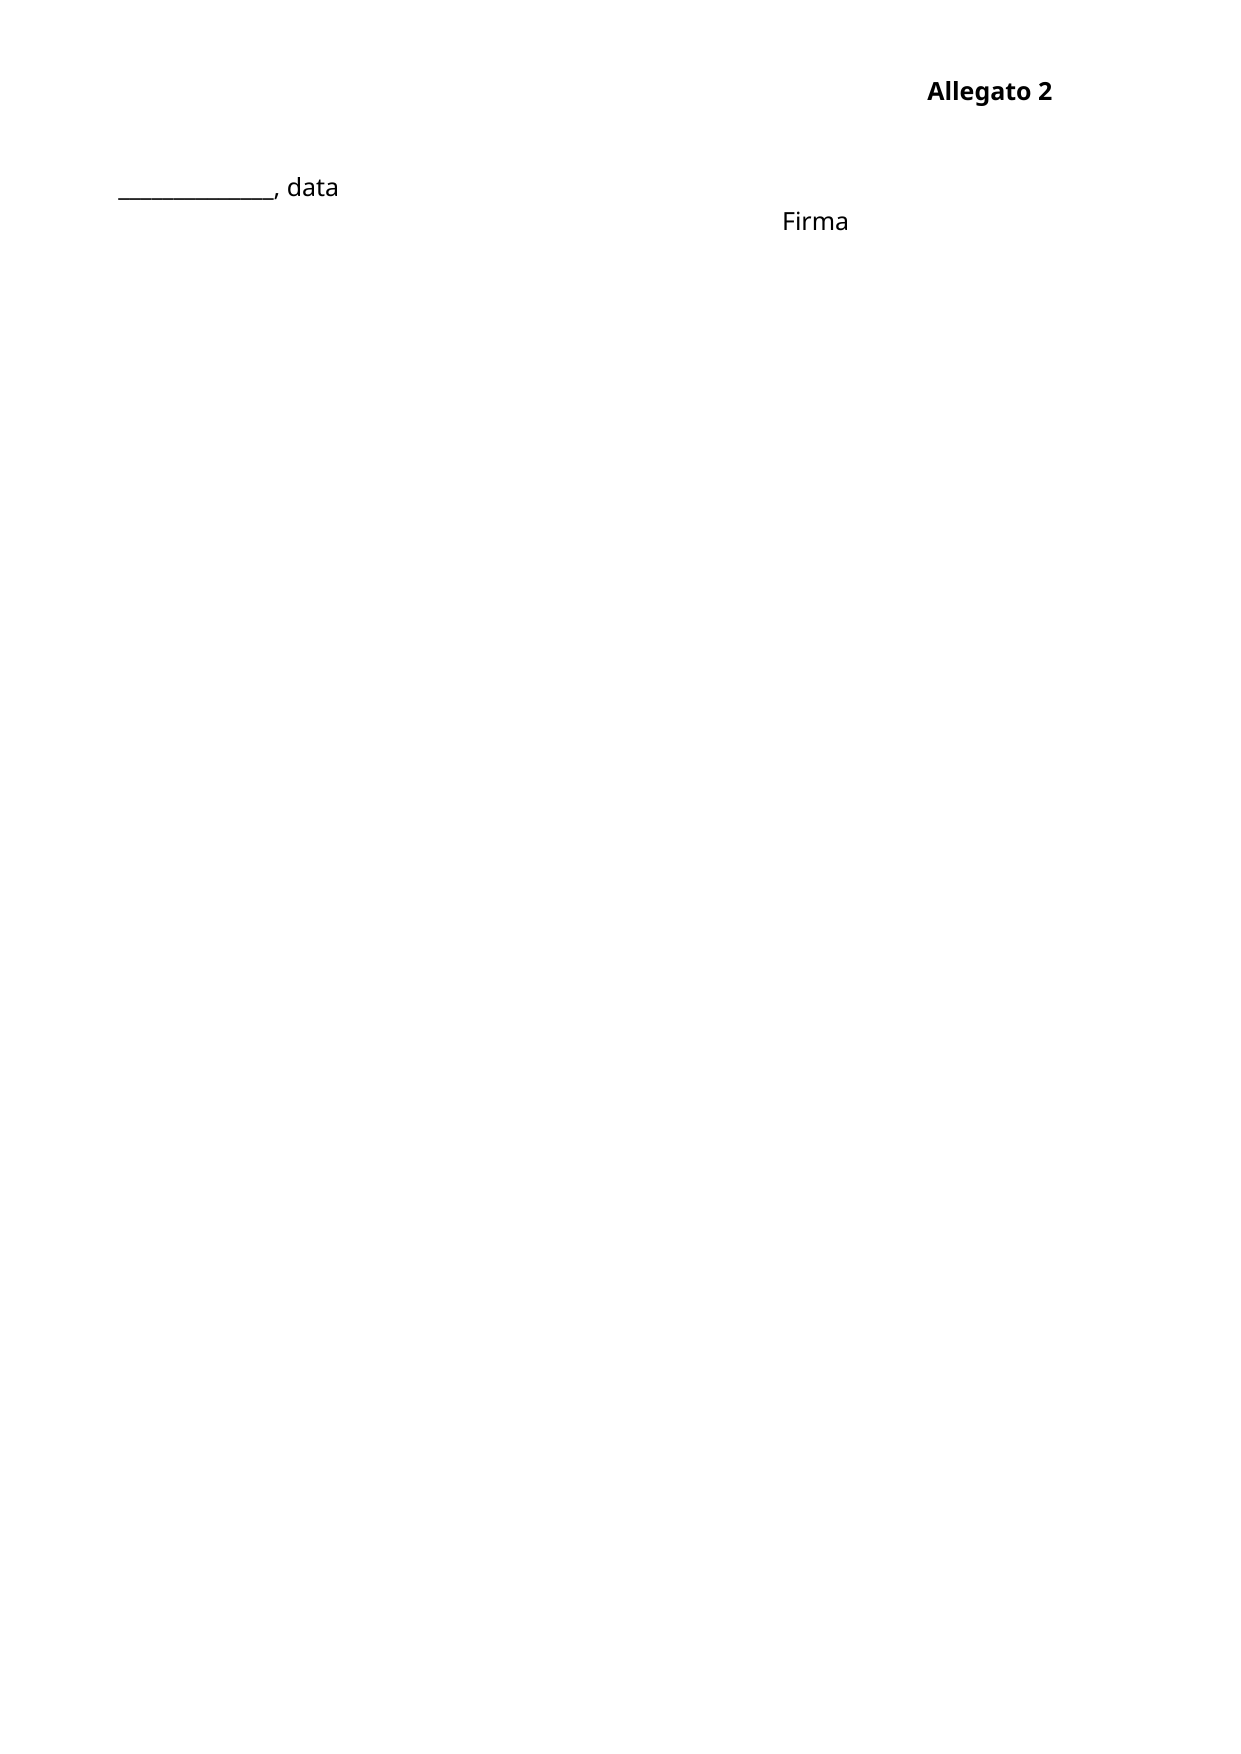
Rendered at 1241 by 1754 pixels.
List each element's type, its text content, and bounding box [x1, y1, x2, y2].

text Firma [118, 204, 1122, 238]
text ______________, data [118, 170, 1122, 204]
